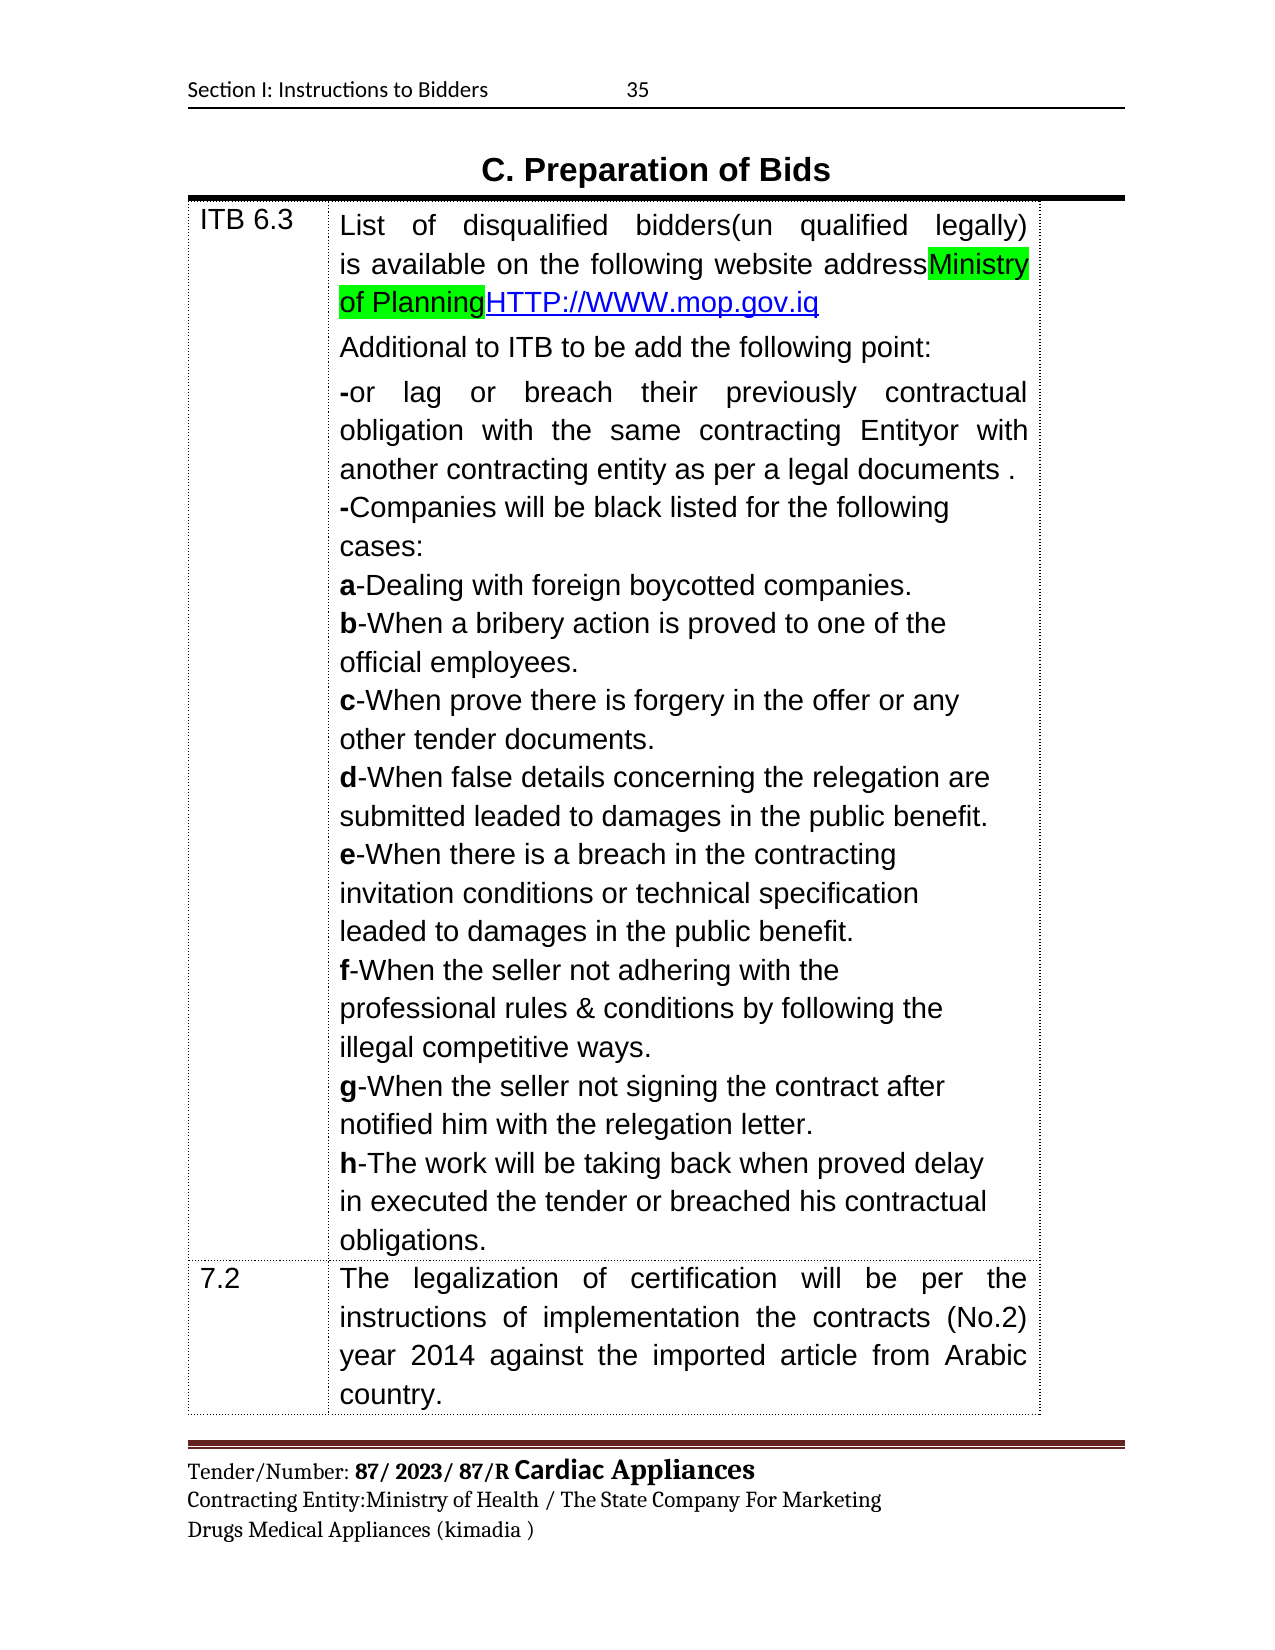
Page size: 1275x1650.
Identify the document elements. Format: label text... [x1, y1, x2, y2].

table_header List of disqualified bidders(un qualified legally) is available on the following website addressMinistry of PlanningHTTP://WWW.mop.gov.iq Additional to ITB to be add the following point: -or lag or breach their previously contractual obligation with the same contracting Entityor with another contracting entity as per a legal documents . -Companies will be black listed for the following cases: a-Dealing with foreign boycotted companies. b-When a bribery action is proved to one of the official employees. c-When prove there is forgery in the offer or any other tender documents. d-When false details concerning the relegation are submitted leaded to damages in the public benefit. e-When there is a breach in the contracting invitation conditions or technical specification leaded to damages in the public benefit. f-When the seller not adhering with the professional rules & conditions by following the illegal competitive ways. g-When the seller not signing the contract after notified him with the relegation letter. h-The work will be taking back when proved delay in executed the tender or breached his contractual obligations. [328, 201, 1040, 1260]
table_cell 7.2 [188, 1260, 328, 1414]
table_cell The legalization of certification will be per the instructions of implementation the contracts (No.2) year 2014 against the imported article from Arabic country. [328, 1260, 1040, 1414]
text C. Preparation of Bids [187, 150, 1125, 201]
table_header ITB 6.3 [188, 201, 328, 1260]
